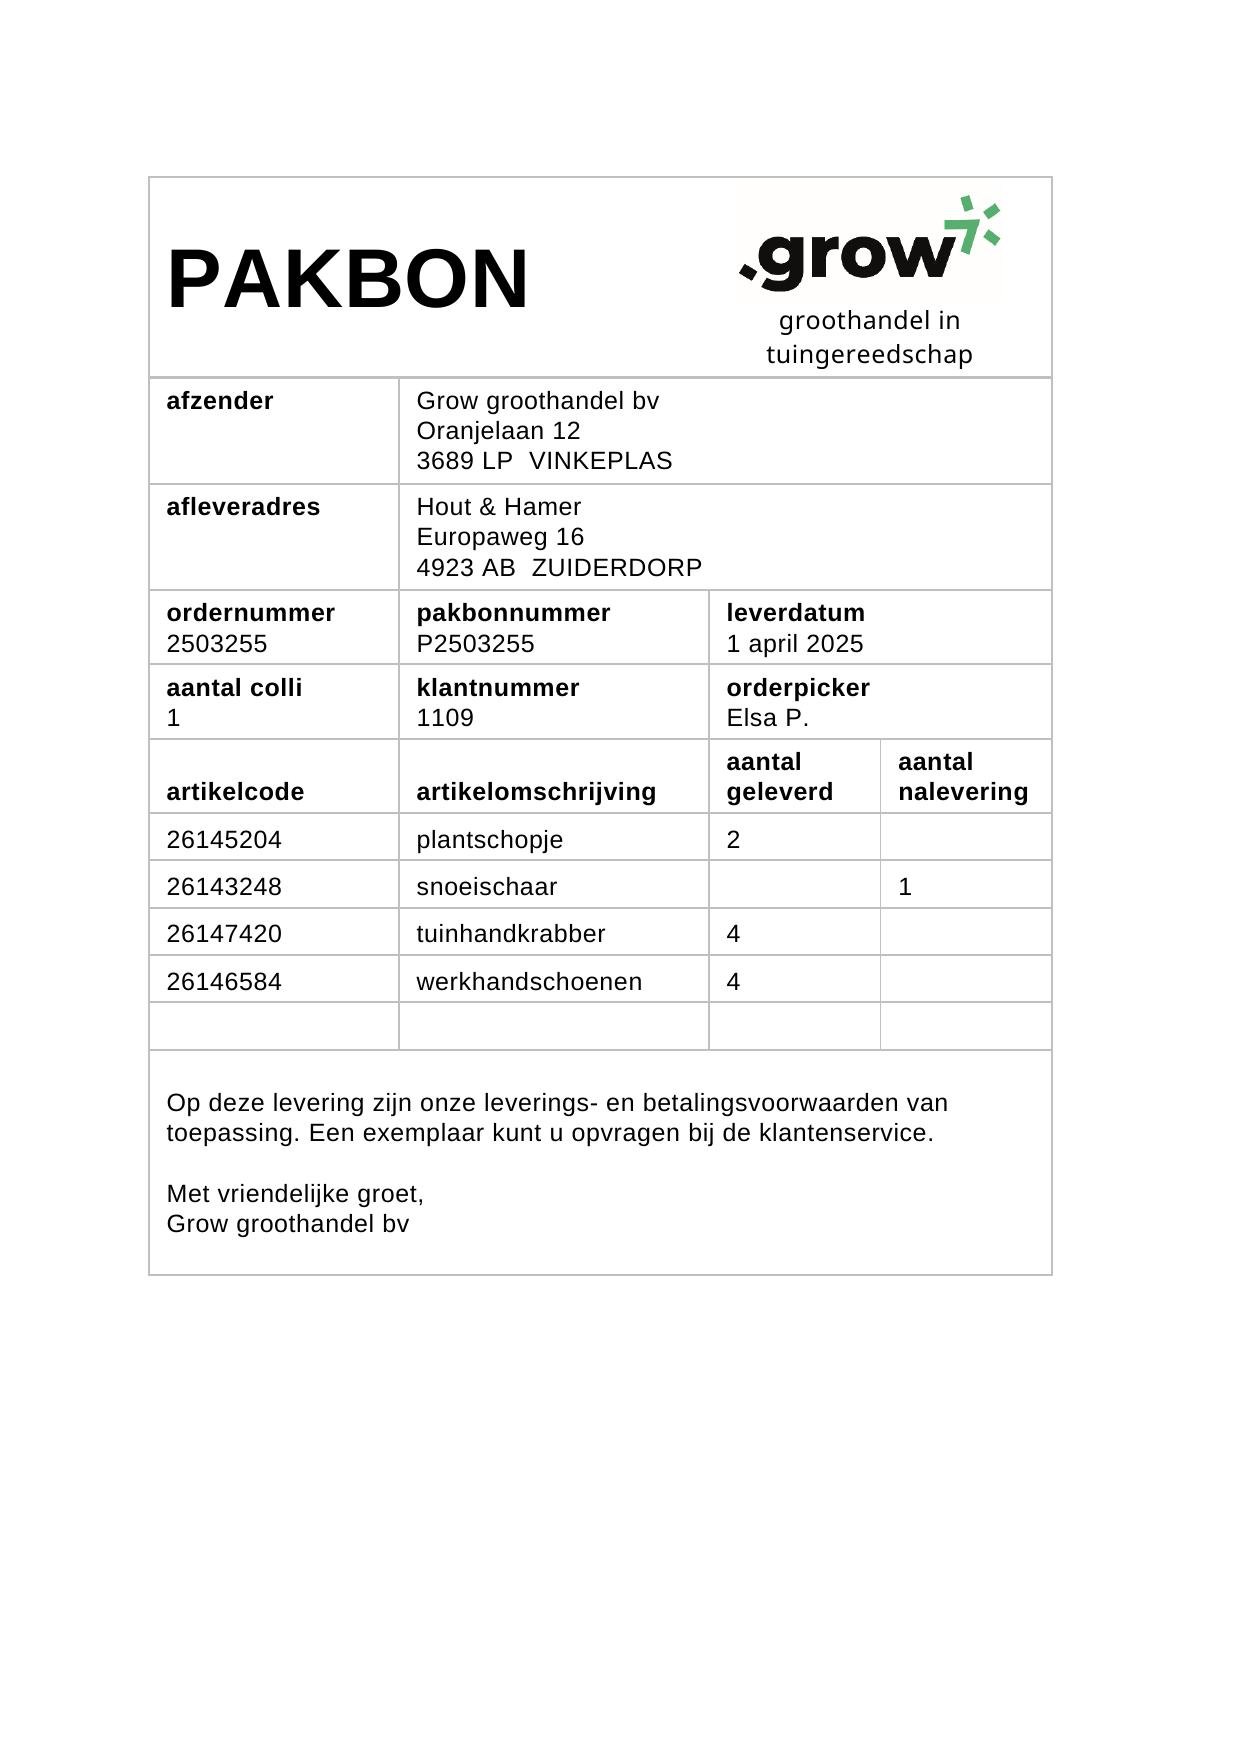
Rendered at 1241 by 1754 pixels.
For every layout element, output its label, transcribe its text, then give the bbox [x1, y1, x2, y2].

table_cell 26145204 [150, 814, 398, 859]
table_cell [710, 861, 880, 907]
table_cell artikelcode [150, 740, 398, 812]
table_cell [881, 956, 1051, 1001]
table_cell 4 [710, 909, 880, 954]
table_cell werkhandschoenen [400, 956, 708, 1001]
table_cell 4 [710, 956, 880, 1001]
table_cell plantschopje [400, 814, 708, 859]
table_cell 26147420 [150, 909, 398, 954]
table_cell 2 [710, 814, 880, 859]
table_cell Grow groothandel bv Oranjelaan 12 3689 LP VINKEPLAS [400, 379, 1051, 483]
table_cell tuinhandkrabber [400, 909, 708, 954]
table_cell 1 [881, 861, 1051, 907]
table_cell [881, 1003, 1051, 1048]
table_header PAKBON [150, 178, 687, 376]
table_header groothandel in tuingereedschap [687, 178, 1051, 376]
table_cell artikelomschrijving [400, 740, 708, 812]
table_cell Op deze levering zijn onze leverings- en betalingsvoorwaarden van toepassing. Een exemplaar kunt u opvragen bij de klantenservice. Met vriendelijke groet, Grow groothandel bv [150, 1051, 1051, 1274]
table_cell [400, 1003, 708, 1048]
table_cell aantal geleverd [710, 740, 880, 812]
table_cell aantal colli 1 [150, 665, 398, 738]
table_cell klantnummer 1109 [400, 665, 708, 738]
table_cell orderpicker Elsa P. [710, 665, 1051, 738]
table_cell aantal nalevering [881, 740, 1051, 812]
table_cell afzender [150, 379, 398, 483]
table_cell pakbonnummer P2503255 [400, 591, 708, 663]
table_cell snoeischaar [400, 861, 708, 907]
picture [736, 183, 1003, 303]
table_cell leverdatum 1 april 2025 [710, 591, 1051, 663]
table_cell 26146584 [150, 956, 398, 1001]
table_cell Hout & Hamer Europaweg 16 4923 AB ZUIDERDORP [400, 485, 1051, 589]
table_cell [881, 814, 1051, 859]
table_cell [710, 1003, 880, 1048]
table_cell [881, 909, 1051, 954]
table_cell 26143248 [150, 861, 398, 907]
table_cell afleveradres [150, 485, 398, 589]
table_cell ordernummer 2503255 [150, 591, 398, 663]
table_cell [150, 1003, 398, 1048]
